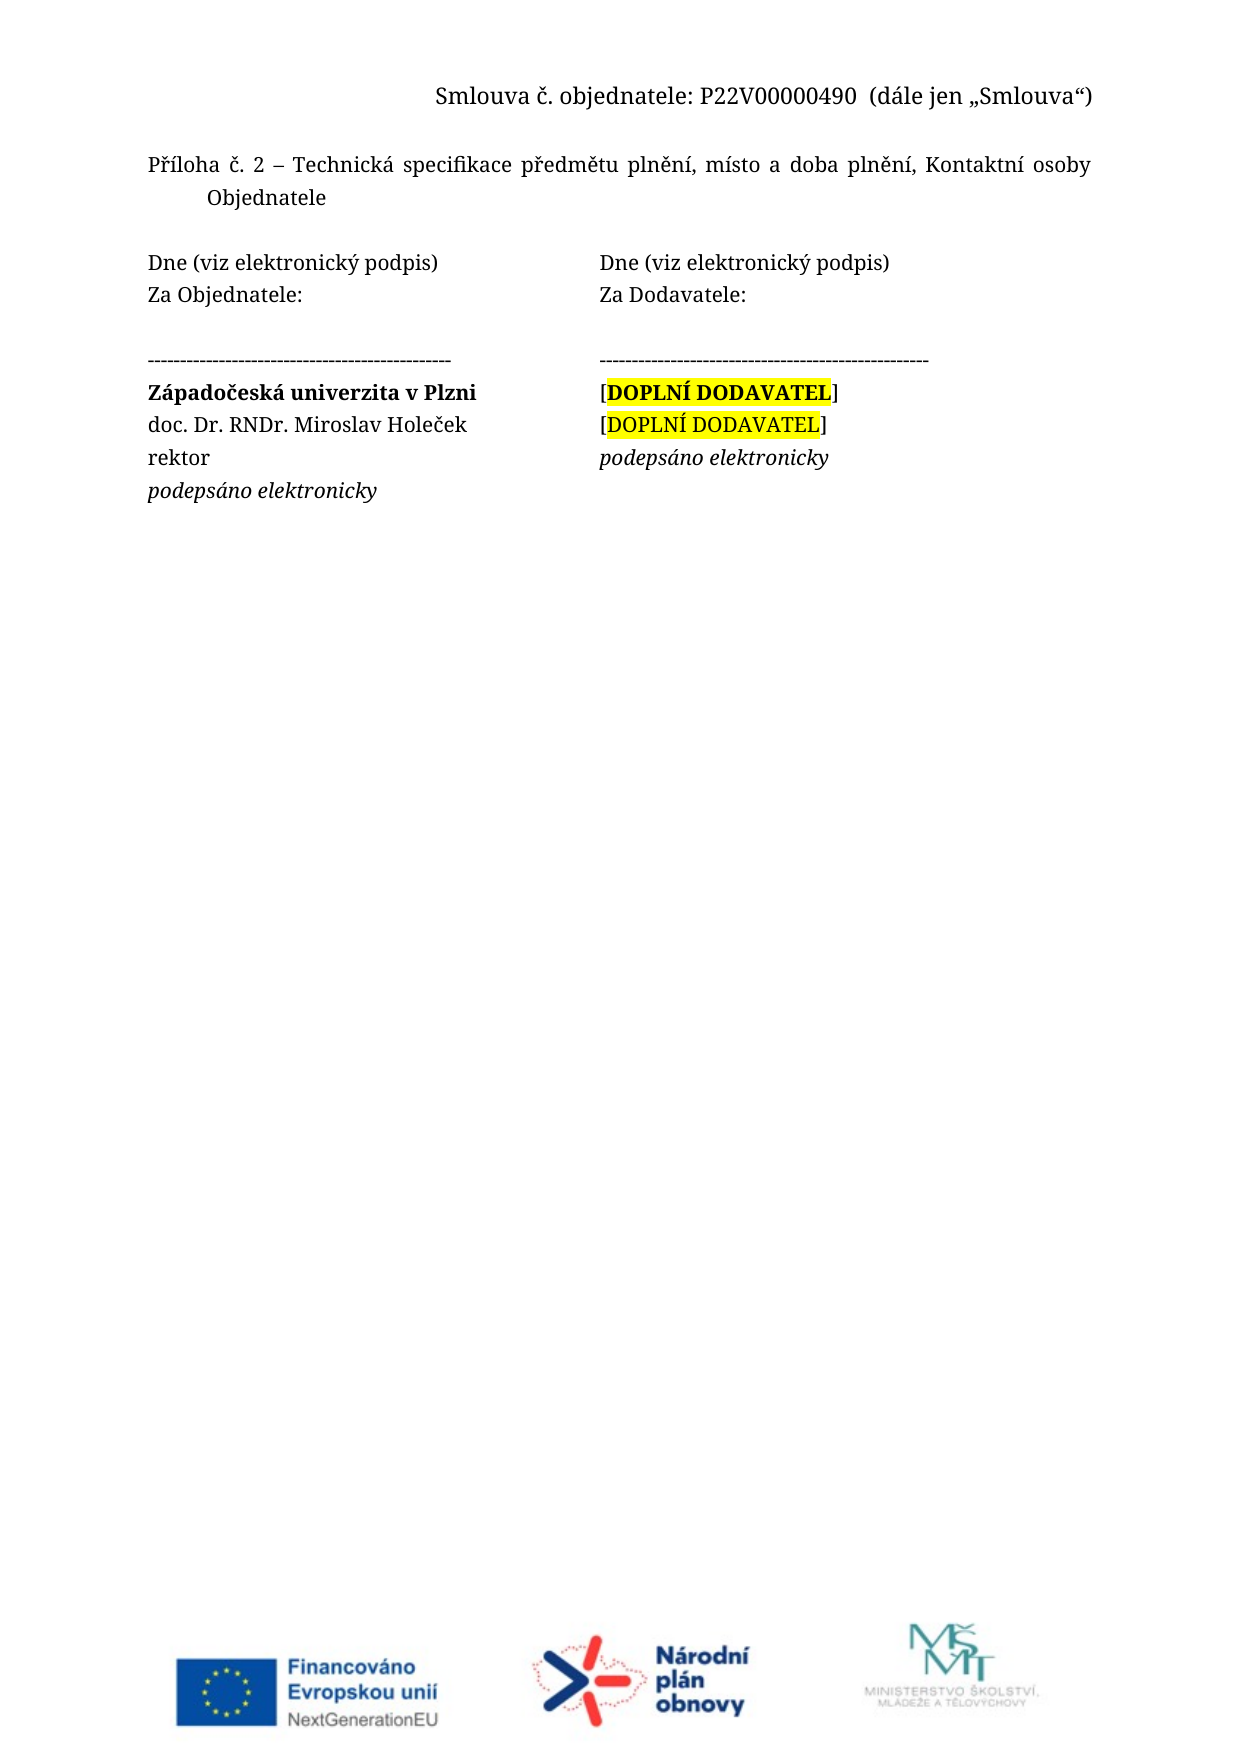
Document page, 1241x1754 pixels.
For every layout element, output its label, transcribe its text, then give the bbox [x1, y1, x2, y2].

picture [147, 1577, 1093, 1754]
text Příloha č. 2 – Technická specifikace předmětu plnění, místo a doba plnění, Kontaktní osoby Objednatele [148, 150, 1093, 211]
table_header Dne (viz elektronický podpis) Za Objednatele: ----------------------------------------------- Západočeská univerzita v Plzni doc. Dr. RNDr. Miroslav Holeček rektor podepsáno elektronicky [136, 248, 588, 508]
table_header Dne (viz elektronický podpis) Za Dodavatele: --------------------------------------------------- [DOPLNÍ DODAVATEL] [DOPLNÍ DODAVATEL] podepsáno elektronicky [588, 248, 1040, 508]
